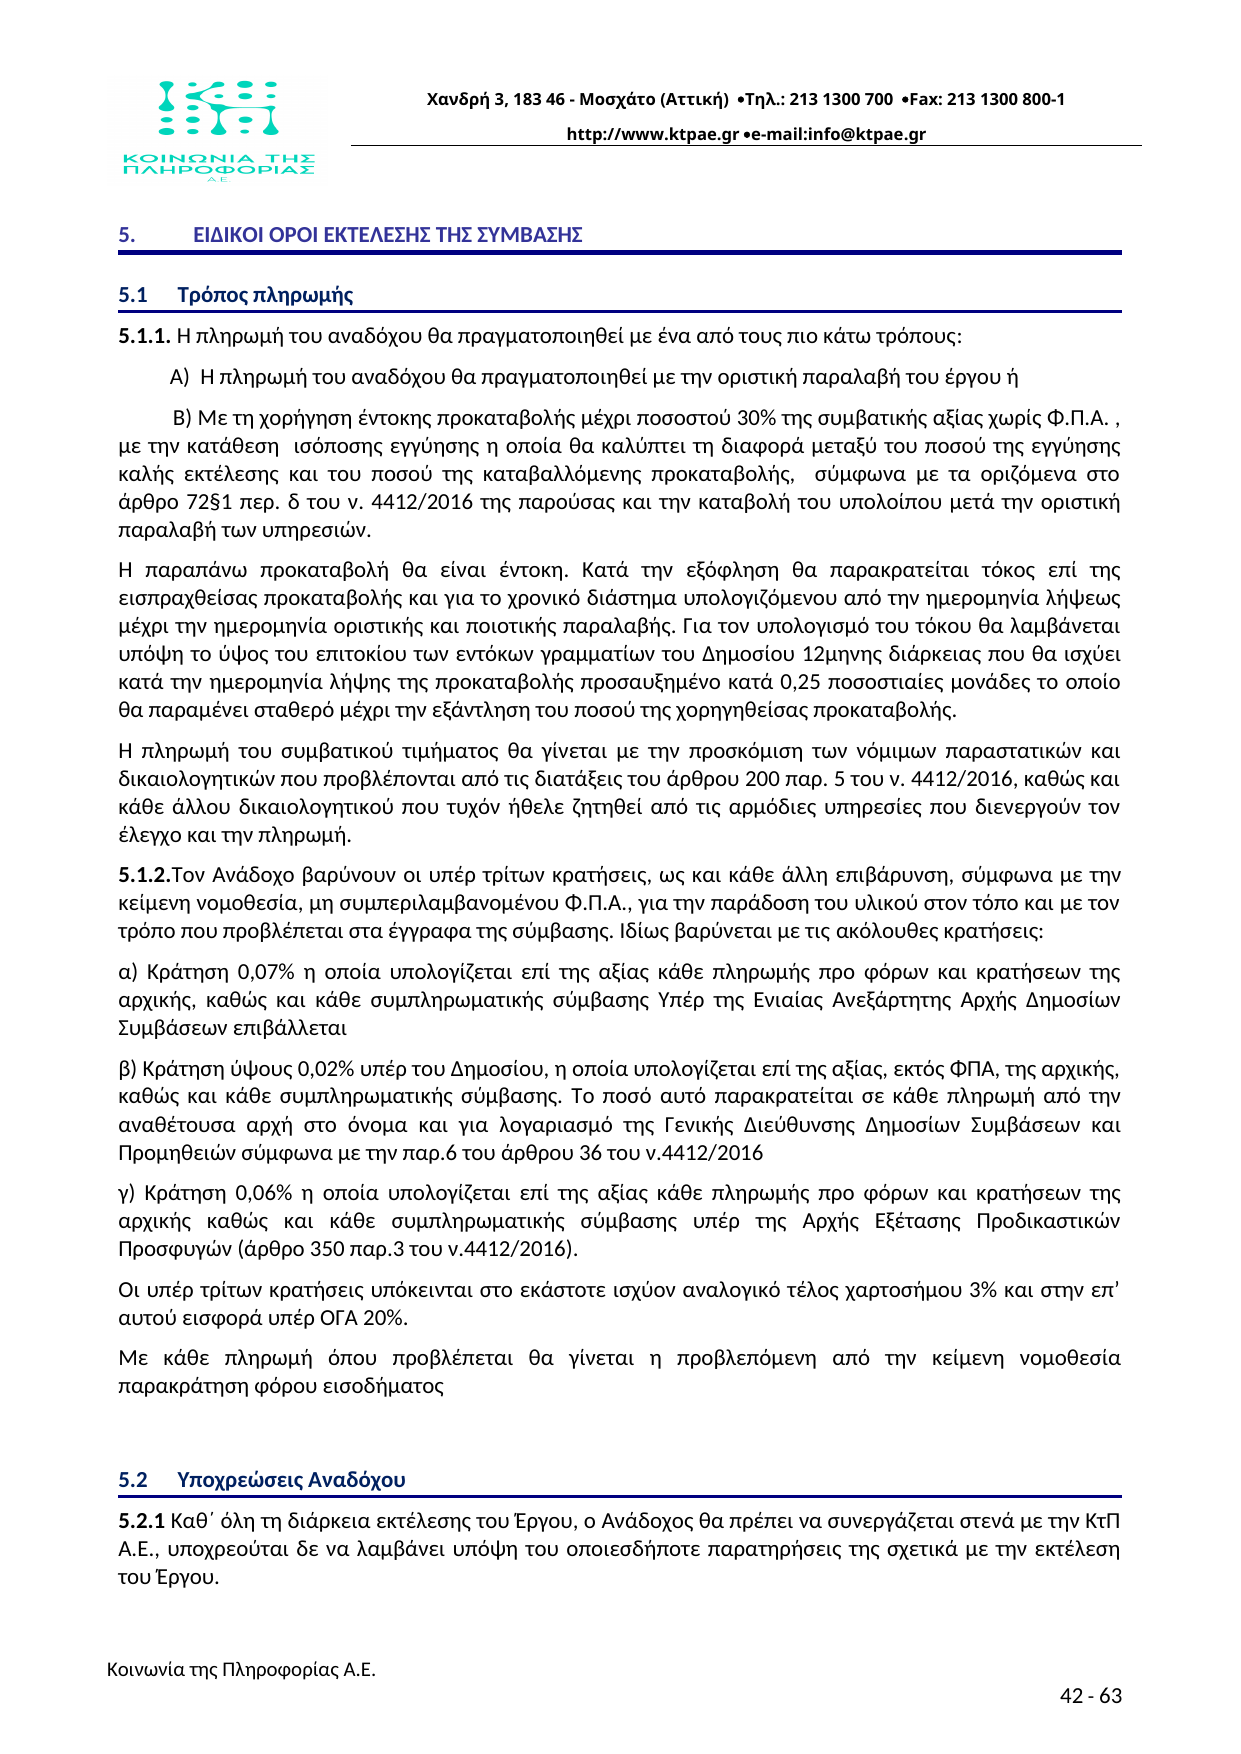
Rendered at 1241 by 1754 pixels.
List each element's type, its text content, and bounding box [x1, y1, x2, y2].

text 5.1.1. Η πληρωμή του αναδόχου θα πραγματοποιηθεί με ένα από τους πιο κάτω τρόπους: [118, 322, 1122, 350]
text β) Κράτηση ύψους 0,02% υπέρ του Δημοσίου, η οποία υπολογίζεται επί της αξίας, εκτός ΦΠΑ, της αρχικής, καθώς και κάθε συμπληρωματικής σύμβασης. Το ποσό αυτό παρακρατείται σε κάθε πληρωμή από την αναθέτουσα αρχή στο όνομα και για λογαριασμό της Γενικής Διεύθυνσης Δημοσίων Συμβάσεων και Προμηθειών σύμφωνα με την παρ.6 του άρθρου 36 του ν.4412/2016 [118, 1054, 1122, 1166]
text Με κάθε πληρωμή όπου προβλέπεται θα γίνεται η προβλεπόμενη από την κείμενη νομοθεσία παρακράτηση φόρου εισοδήματος [118, 1343, 1122, 1399]
subtitle 5.2 Υποχρεώσεις Αναδόχου [118, 1465, 1122, 1495]
text Οι υπέρ τρίτων κρατήσεις υπόκεινται στο εκάστοτε ισχύον αναλογικό τέλος χαρτοσήμου 3% και στην επ’ αυτού εισφορά υπέρ ΟΓΑ 20%. [118, 1275, 1122, 1331]
subtitle 5. ΕΙΔΙΚΟΙ ΟΡΟΙ ΕΚΤΕΛΕΣΗΣ ΤΗΣ ΣΥΜΒΑΣΗΣ [118, 220, 1122, 250]
text α) Κράτηση 0,07% η οποία υπολογίζεται επί της αξίας κάθε πληρωμής προ φόρων και κρατήσεων της αρχικής, καθώς και κάθε συμπληρωματικής σύμβασης Υπέρ της Ενιαίας Ανεξάρτητης Αρχής Δημοσίων Συμβάσεων επιβάλλεται [118, 957, 1122, 1041]
text Α) Η πληρωμή του αναδόχου θα πραγματοποιηθεί με την οριστική παραλαβή του έργου ή [118, 362, 1122, 390]
subtitle 5.1 Τρόπος πληρωμής [118, 280, 1122, 310]
picture [107, 75, 328, 186]
text γ) Κράτηση 0,06% η οποία υπολογίζεται επί της αξίας κάθε πληρωμής προ φόρων και κρατήσεων της αρχικής καθώς και κάθε συμπληρωματικής σύμβασης υπέρ της Αρχής Εξέτασης Προδικαστικών Προσφυγών (άρθρο 350 παρ.3 του ν.4412/2016). [118, 1178, 1122, 1262]
text Β) Με τη χορήγηση έντοκης προκαταβολής μέχρι ποσοστού 30% της συμβατικής αξίας χωρίς Φ.Π.Α. , με την κατάθεση ισόποσης εγγύησης η οποία θα καλύπτει τη διαφορά μεταξύ του ποσού της εγγύησης καλής εκτέλεσης και του ποσού της καταβαλλόμενης προκαταβολής, σύμφωνα με τα οριζόμενα στο άρθρο 72§1 περ. δ του ν. 4412/2016 της παρούσας και την καταβολή του υπολοίπου μετά την οριστική παραλαβή των υπηρεσιών. [118, 403, 1122, 543]
text Η πληρωμή του συμβατικού τιμήματος θα γίνεται με την προσκόμιση των νόμιμων παραστατικών και δικαιολογητικών που προβλέπονται από τις διατάξεις του άρθρου 200 παρ. 5 του ν. 4412/2016, καθώς και κάθε άλλου δικαιολογητικού που τυχόν ήθελε ζητηθεί από τις αρμόδιες υπηρεσίες που διενεργούν τον έλεγχο και την πληρωμή. [118, 736, 1122, 848]
text 5.2.1 Καθ΄ όλη τη διάρκεια εκτέλεσης του Έργου, ο Ανάδοχος θα πρέπει να συνεργάζεται στενά με την ΚτΠ Α.Ε., υποχρεούται δε να λαμβάνει υπόψη του οποιεσδήποτε παρατηρήσεις της σχετικά με την εκτέλεση του Έργου. [118, 1506, 1122, 1591]
text Η παραπάνω προκαταβολή θα είναι έντοκη. Κατά την εξόφληση θα παρακρατείται τόκος επί της εισπραχθείσας προκαταβολής και για το χρονικό διάστημα υπολογιζόμενου από την ημερομηνία λήψεως μέχρι την ημερομηνία οριστικής και ποιοτικής παραλαβής. Για τον υπολογισμό του τόκου θα λαμβάνεται υπόψη το ύψος του επιτοκίου των εντόκων γραμματίων του Δημοσίου 12μηνης διάρκειας που θα ισχύει κατά την ημερομηνία λήψης της προκαταβολής προσαυξημένο κατά 0,25 ποσοστιαίες μονάδες το οποίο θα παραμένει σταθερό μέχρι την εξάντληση του ποσού της χορηγηθείσας προκαταβολής. [118, 555, 1122, 723]
text 5.1.2.Τον Ανάδοχο βαρύνουν οι υπέρ τρίτων κρατήσεις, ως και κάθε άλλη επιβάρυνση, σύμφωνα με την κείμενη νομοθεσία, μη συμπεριλαμβανομένου Φ.Π.Α., για την παράδοση του υλικού στον τόπο και με τον τρόπο που προβλέπεται στα έγγραφα της σύμβασης. Ιδίως βαρύνεται με τις ακόλουθες κρατήσεις: [118, 861, 1122, 944]
